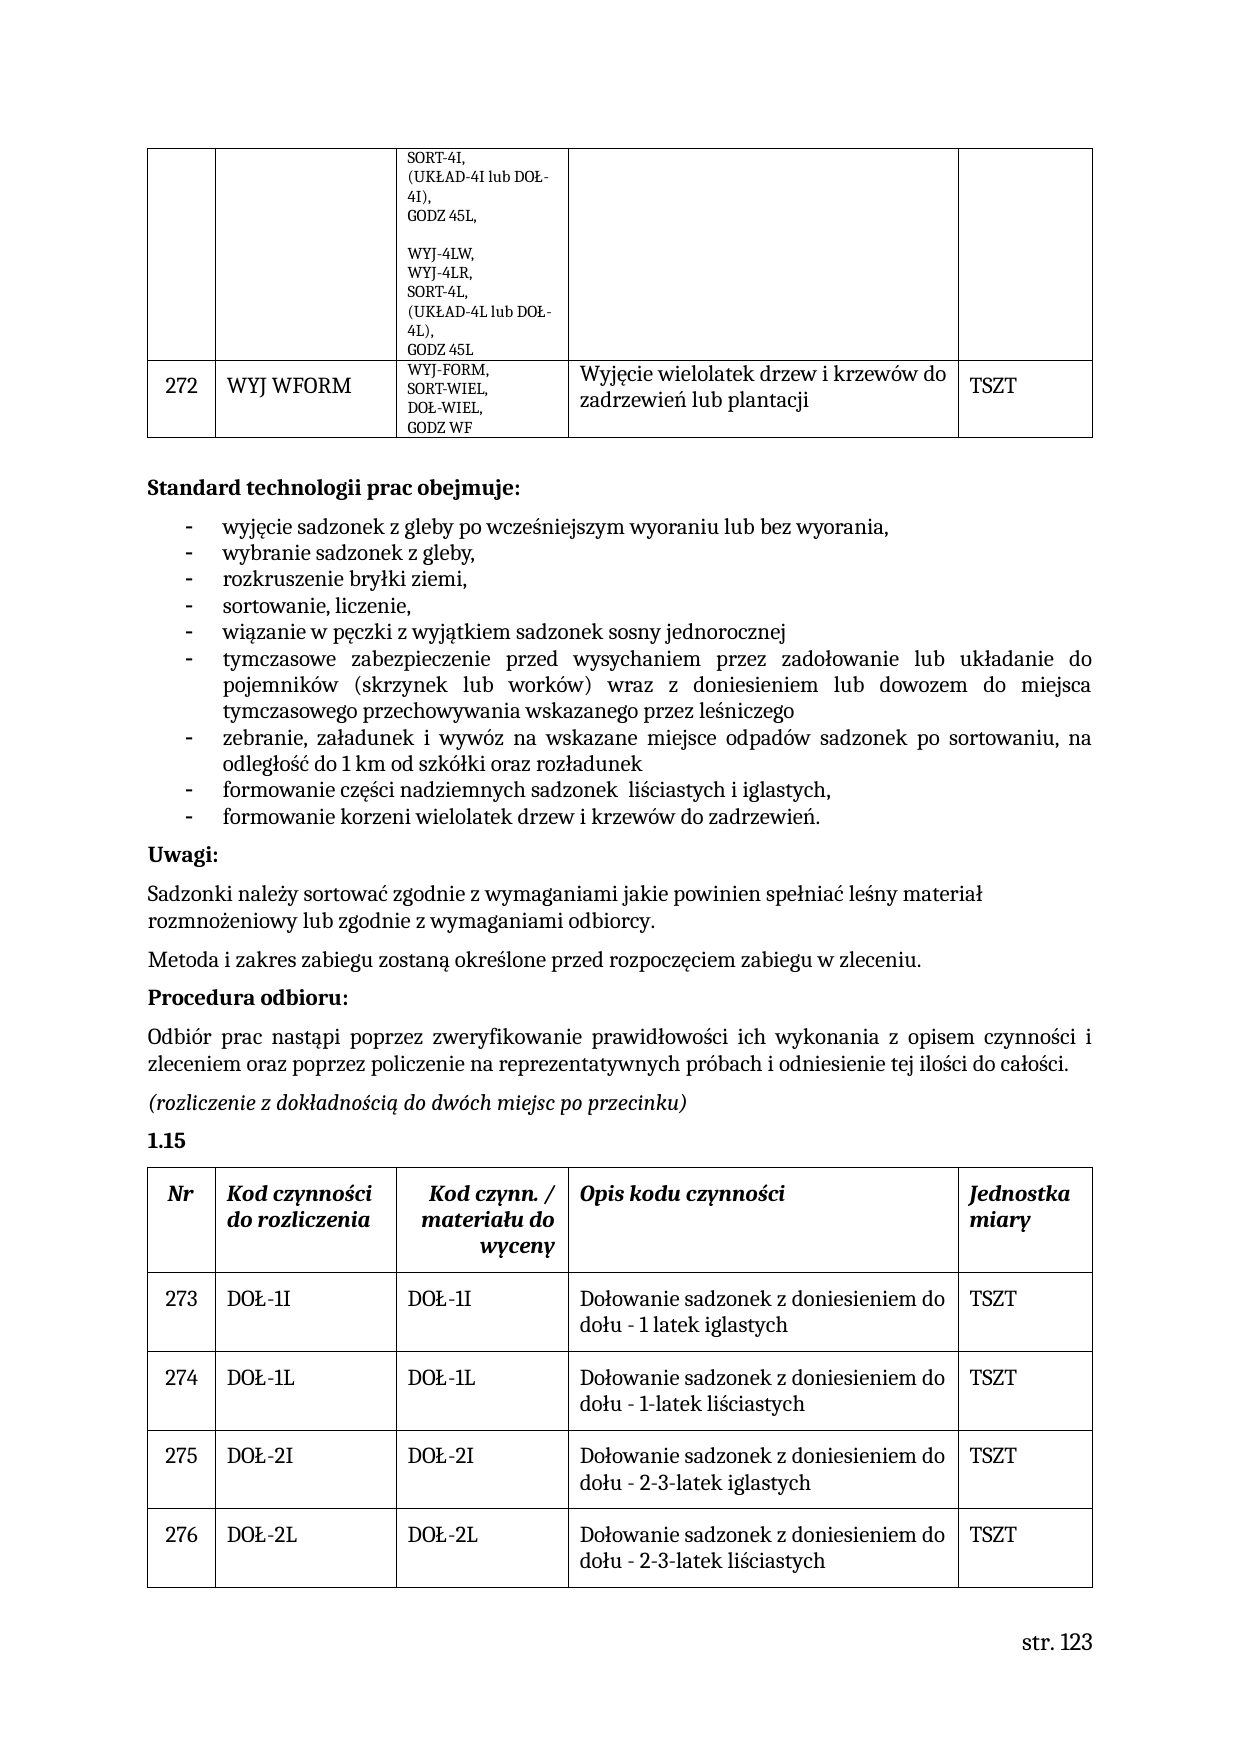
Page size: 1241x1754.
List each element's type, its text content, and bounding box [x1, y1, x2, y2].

text Odbiór prac nastąpi poprzez zweryfikowanie prawidłowości ich wykonania z opisem czynności i zleceniem oraz poprzez policzenie na reprezentatywnych próbach i odniesienie tej ilości do całości. [148, 1024, 1093, 1077]
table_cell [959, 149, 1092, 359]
text Sadzonki należy sortować zgodnie z wymaganiami jakie powinien spełniać leśny materiał rozmnożeniowy lub zgodnie z wymaganiami odbiorcy. [148, 881, 1093, 934]
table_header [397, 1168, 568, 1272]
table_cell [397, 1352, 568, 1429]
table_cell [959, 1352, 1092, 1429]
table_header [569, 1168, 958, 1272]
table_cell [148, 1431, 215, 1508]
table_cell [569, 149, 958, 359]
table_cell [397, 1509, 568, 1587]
list wybranie sadzonek z gleby, [185, 540, 1093, 566]
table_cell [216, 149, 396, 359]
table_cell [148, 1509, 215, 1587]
text Standard technologii prac obejmuje: [148, 475, 1093, 501]
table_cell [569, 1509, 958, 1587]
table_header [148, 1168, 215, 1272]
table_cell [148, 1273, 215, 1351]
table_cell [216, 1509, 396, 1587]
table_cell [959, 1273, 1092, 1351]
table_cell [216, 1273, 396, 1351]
text Uwagi: [148, 842, 1093, 869]
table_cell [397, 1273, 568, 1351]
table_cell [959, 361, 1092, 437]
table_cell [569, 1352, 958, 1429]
text (rozliczenie z dokładnością do dwóch miejsc po przecinku) [148, 1089, 1093, 1116]
text 1.15 [148, 1128, 1093, 1154]
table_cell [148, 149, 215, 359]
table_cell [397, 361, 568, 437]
list wyjęcie sadzonek z gleby po wcześniejszym wyoraniu lub bez wyorania, [185, 513, 1093, 540]
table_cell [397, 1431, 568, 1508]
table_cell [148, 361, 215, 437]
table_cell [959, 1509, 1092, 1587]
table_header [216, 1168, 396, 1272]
list wiązanie w pęczki z wyjątkiem sadzonek sosny jednorocznej [185, 619, 1093, 645]
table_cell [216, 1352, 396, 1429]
text Metoda i zakres zabiegu zostaną określone przed rozpoczęciem zabiegu w zleceniu. [148, 946, 1093, 973]
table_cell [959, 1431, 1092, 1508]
list formowanie korzeni wielolatek drzew i krzewów do zadrzewień. [185, 803, 1093, 830]
list sortowanie, liczenie, [185, 593, 1093, 619]
text Procedura odbioru: [148, 985, 1093, 1012]
list formowanie części nadziemnych sadzonek liściastych i iglastych, [185, 777, 1093, 803]
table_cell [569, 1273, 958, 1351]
list zebranie, załadunek i wywóz na wskazane miejsce odpadów sadzonek po sortowaniu, na odległość do 1 km od szkółki oraz rozładunek [185, 724, 1093, 777]
list tymczasowe zabezpieczenie przed wysychaniem przez zadołowanie lub układanie do pojemników (skrzynek lub worków) wraz z doniesieniem lub dowozem do miejsca tymczasowego przechowywania wskazanego przez leśniczego [185, 645, 1093, 724]
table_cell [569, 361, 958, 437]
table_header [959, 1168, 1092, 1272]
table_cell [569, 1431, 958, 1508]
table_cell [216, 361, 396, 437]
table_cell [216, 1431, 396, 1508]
list rozkruszenie bryłki ziemi, [185, 566, 1093, 593]
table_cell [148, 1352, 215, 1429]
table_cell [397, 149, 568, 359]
